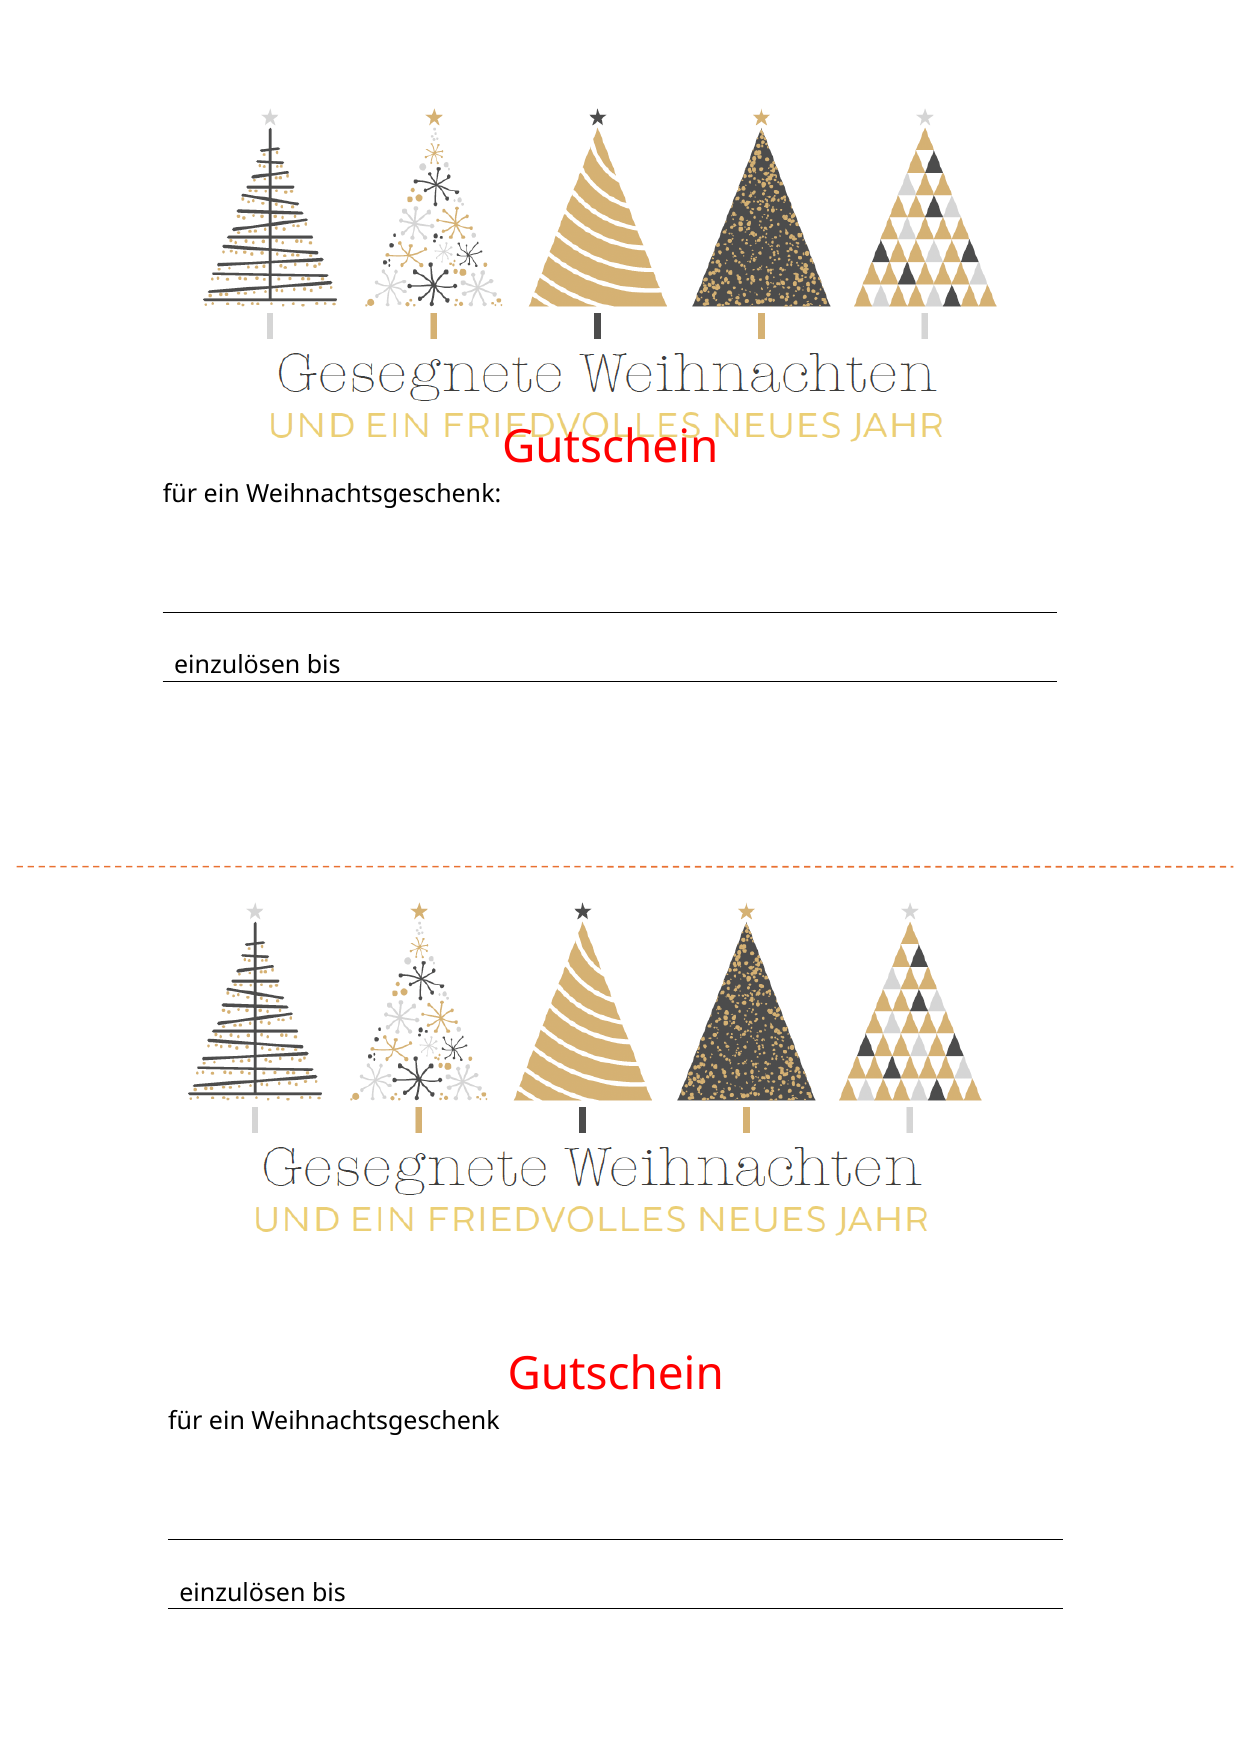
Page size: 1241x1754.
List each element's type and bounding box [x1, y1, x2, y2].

picture [132, 866, 1078, 1455]
picture [147, 73, 1093, 661]
